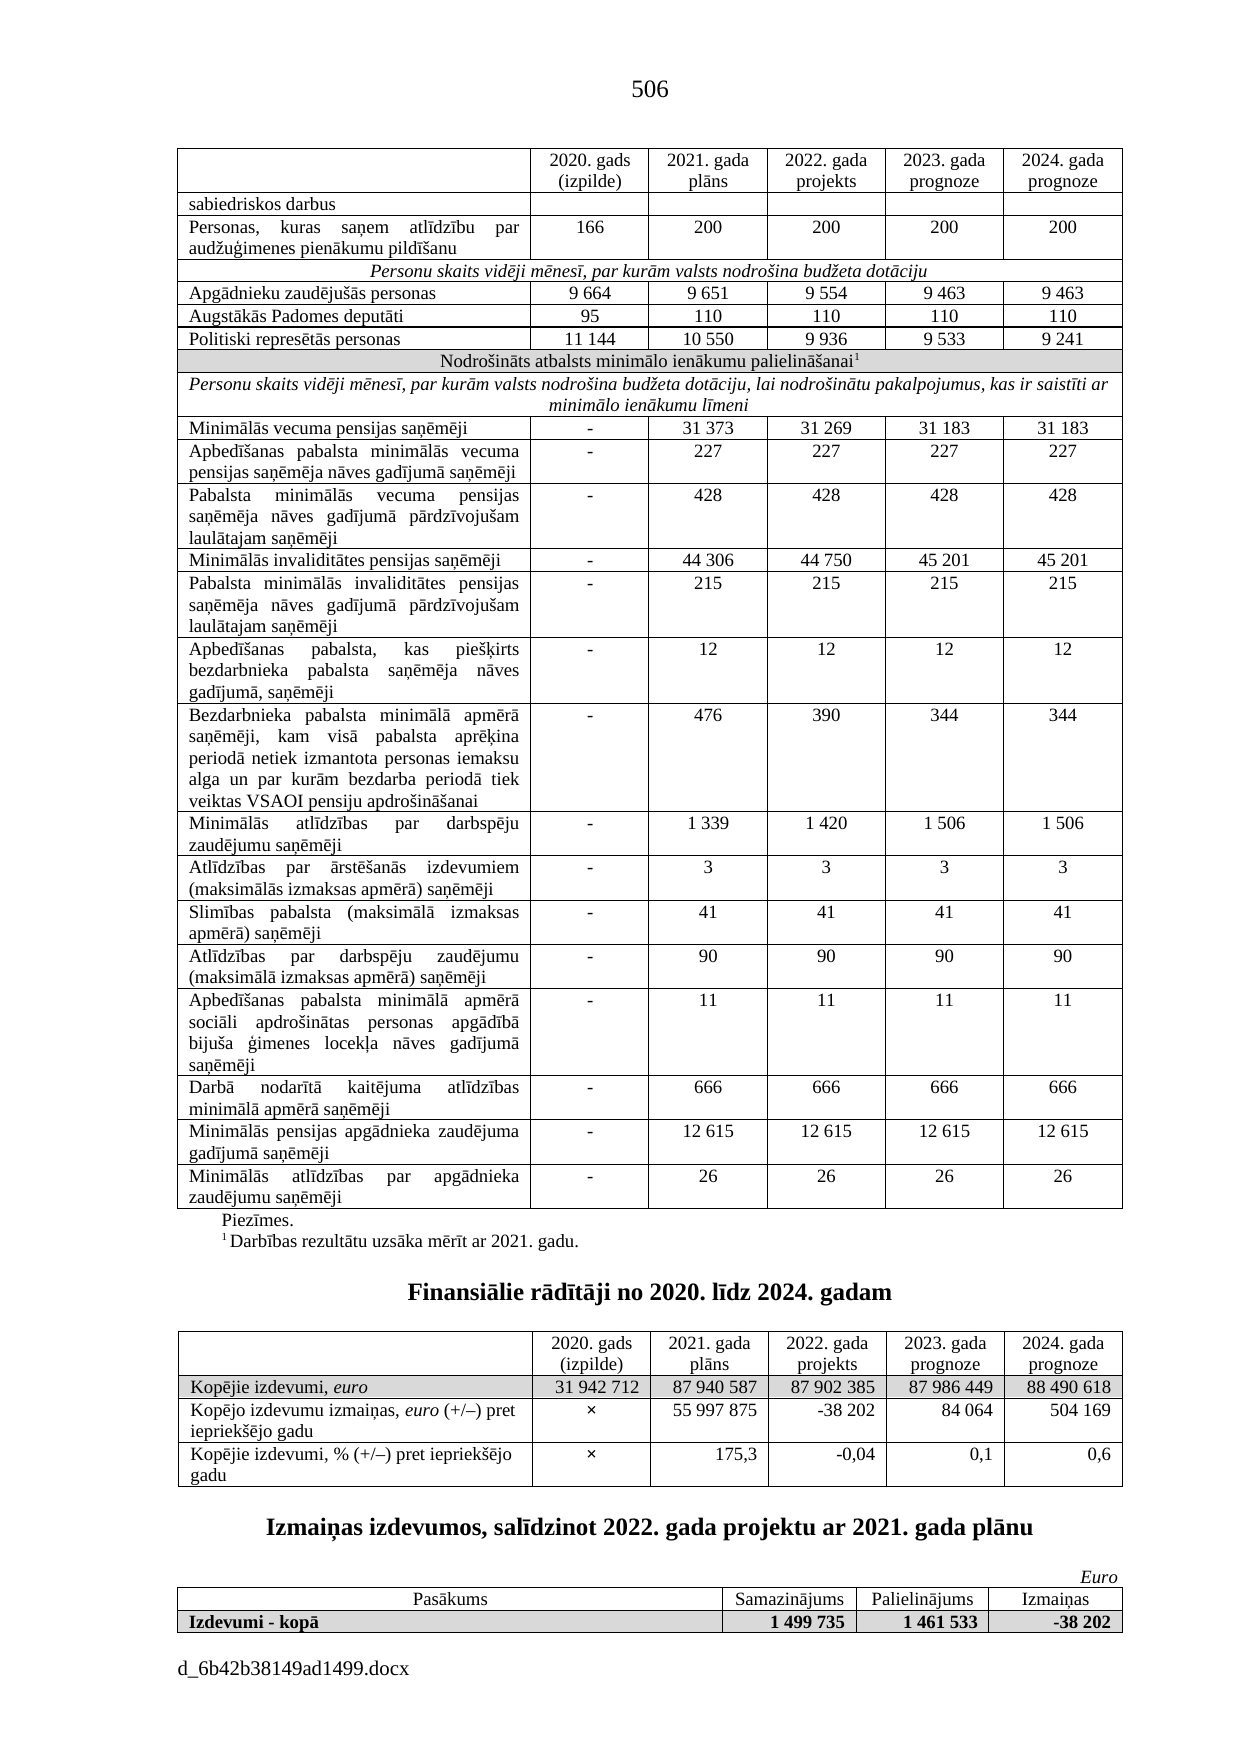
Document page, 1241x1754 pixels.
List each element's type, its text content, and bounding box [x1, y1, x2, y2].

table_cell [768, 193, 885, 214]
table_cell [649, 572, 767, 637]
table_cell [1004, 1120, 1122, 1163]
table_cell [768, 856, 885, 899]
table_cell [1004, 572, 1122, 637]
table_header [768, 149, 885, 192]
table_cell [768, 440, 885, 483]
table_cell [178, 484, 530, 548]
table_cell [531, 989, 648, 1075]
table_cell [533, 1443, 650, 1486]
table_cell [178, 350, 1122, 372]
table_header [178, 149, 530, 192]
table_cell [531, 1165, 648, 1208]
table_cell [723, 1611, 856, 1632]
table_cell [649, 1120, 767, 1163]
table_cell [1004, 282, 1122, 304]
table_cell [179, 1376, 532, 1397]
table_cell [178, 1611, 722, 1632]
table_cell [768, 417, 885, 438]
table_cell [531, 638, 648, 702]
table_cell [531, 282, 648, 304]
text Finansiālie rādītāji no 2020. līdz 2024. gadam [177, 1277, 1122, 1306]
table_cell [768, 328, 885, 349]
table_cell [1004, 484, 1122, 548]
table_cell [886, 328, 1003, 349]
text 1 Darbības rezultātu uzsāka mērīt ar 2021. gadu. [177, 1230, 1122, 1252]
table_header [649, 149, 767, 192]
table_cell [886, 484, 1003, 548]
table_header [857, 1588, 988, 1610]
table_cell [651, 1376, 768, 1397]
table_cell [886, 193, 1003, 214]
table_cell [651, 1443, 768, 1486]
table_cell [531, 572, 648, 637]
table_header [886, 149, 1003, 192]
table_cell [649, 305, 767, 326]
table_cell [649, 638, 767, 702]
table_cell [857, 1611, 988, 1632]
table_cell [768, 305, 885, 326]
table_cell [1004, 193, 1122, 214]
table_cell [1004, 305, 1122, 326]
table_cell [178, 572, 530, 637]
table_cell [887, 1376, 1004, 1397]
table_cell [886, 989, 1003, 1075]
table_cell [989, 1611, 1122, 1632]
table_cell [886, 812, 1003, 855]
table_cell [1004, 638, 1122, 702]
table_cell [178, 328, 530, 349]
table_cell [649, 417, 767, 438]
text Piezīmes. [177, 1209, 1122, 1230]
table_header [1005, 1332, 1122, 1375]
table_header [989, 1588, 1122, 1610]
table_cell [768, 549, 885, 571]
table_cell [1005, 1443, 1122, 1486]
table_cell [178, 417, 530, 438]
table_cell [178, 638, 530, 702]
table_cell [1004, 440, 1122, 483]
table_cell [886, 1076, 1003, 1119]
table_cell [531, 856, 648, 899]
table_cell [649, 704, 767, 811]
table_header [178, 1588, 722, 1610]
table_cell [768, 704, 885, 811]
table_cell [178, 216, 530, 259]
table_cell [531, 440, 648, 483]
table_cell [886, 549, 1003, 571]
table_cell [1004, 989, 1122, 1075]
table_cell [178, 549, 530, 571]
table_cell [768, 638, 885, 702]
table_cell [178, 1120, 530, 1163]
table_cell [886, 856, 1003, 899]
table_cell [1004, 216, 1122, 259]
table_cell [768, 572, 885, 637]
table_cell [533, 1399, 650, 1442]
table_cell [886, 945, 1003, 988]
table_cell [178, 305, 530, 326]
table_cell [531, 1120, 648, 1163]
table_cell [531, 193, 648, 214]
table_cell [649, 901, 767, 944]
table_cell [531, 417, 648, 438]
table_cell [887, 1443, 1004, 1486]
text Euro [1002, 1566, 1122, 1587]
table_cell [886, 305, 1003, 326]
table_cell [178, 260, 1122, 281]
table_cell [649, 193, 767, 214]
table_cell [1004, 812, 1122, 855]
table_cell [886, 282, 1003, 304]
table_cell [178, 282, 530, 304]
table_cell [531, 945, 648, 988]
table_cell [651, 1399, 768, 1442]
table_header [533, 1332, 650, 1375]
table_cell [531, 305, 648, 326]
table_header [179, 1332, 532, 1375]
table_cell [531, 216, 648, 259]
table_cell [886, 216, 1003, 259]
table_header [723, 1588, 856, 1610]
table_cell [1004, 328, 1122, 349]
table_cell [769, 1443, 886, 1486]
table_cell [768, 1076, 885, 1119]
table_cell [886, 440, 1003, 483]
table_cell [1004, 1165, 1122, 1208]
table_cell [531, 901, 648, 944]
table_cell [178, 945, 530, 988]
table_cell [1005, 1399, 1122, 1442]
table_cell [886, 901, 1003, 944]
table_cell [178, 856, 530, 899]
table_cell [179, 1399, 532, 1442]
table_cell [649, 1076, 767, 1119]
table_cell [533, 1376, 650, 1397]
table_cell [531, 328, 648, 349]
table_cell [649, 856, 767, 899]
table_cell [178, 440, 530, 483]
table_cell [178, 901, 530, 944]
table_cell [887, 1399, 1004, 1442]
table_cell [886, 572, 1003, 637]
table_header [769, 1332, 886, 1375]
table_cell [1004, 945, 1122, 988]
text Izmaiņas izdevumos, salīdzinot 2022. gada projektu ar 2021. gada plānu [177, 1512, 1122, 1541]
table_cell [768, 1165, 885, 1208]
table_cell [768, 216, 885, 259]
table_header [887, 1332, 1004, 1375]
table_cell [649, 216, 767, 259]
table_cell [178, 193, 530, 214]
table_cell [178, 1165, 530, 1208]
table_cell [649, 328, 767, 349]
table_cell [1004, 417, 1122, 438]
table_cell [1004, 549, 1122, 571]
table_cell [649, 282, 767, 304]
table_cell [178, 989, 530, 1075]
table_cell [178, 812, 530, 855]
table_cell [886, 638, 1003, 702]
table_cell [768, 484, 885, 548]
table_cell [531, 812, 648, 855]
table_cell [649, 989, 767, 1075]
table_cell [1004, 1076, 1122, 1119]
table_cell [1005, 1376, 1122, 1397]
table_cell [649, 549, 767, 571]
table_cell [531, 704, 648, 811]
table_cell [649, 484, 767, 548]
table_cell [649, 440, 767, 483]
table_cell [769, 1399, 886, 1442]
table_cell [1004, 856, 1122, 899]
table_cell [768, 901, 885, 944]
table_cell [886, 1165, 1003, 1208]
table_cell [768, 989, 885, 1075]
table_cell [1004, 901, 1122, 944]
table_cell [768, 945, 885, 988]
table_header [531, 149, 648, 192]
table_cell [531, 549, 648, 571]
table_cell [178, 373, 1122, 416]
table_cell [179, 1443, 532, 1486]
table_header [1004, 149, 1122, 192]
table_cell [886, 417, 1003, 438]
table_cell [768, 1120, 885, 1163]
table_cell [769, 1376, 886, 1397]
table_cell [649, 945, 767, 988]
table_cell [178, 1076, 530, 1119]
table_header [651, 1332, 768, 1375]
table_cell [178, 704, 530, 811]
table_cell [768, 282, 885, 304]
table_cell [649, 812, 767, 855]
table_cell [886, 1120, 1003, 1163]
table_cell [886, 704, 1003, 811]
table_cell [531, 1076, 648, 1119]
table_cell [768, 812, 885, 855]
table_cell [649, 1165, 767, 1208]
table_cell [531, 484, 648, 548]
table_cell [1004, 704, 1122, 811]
